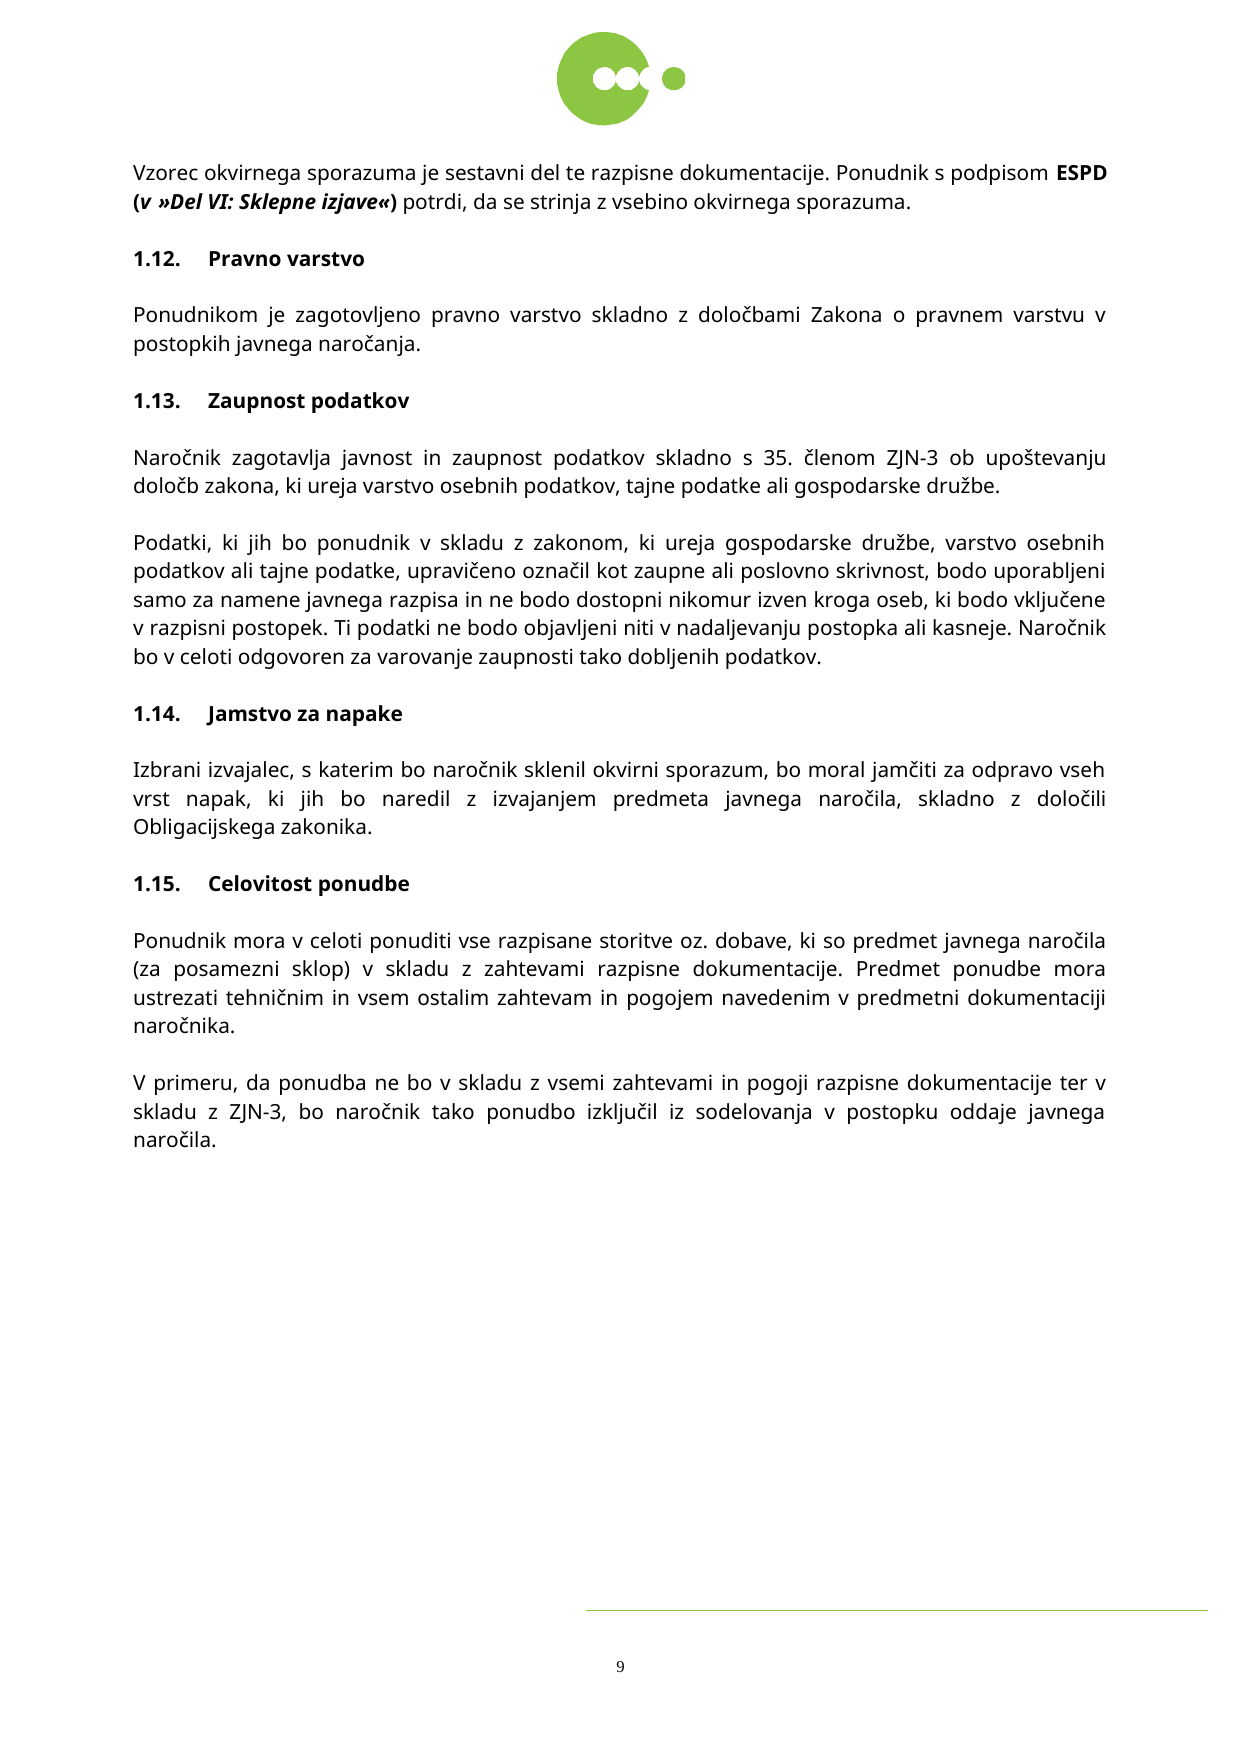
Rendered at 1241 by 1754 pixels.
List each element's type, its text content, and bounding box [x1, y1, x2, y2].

text Ponudnik mora v celoti ponuditi vse razpisane storitve oz. dobave, ki so predmet javnega naročila (za posamezni sklop) v skladu z zahtevami razpisne dokumentacije. Predmet ponudbe mora ustrezati tehničnim in vsem ostalim zahtevam in pogojem navedenim v predmetni dokumentaciji naročnika. [133, 926, 1107, 1040]
text V primeru, da ponudba ne bo v skladu z vsemi zahtevami in pogoji razpisne dokumentacije ter v skladu z ZJN-3, bo naročnik tako ponudbo izključil iz sodelovanja v postopku oddaje javnega naročila. [133, 1068, 1107, 1154]
text Ponudnikom je zagotovljeno pravno varstvo skladno z določbami Zakona o pravnem varstvu v postopkih javnega naročanja. [133, 301, 1107, 357]
text Izbrani izvajalec, s katerim bo naročnik sklenil okvirni sporazum, bo moral jamčiti za odpravo vseh vrst napak, ki jih bo naredil z izvajanjem predmeta javnega naročila, skladno z določili Obligacijskega zakonika. [133, 756, 1107, 841]
text Podatki, ki jih bo ponudnik v skladu z zakonom, ki ureja gospodarske družbe, varstvo osebnih podatkov ali tajne podatke, upravičeno označil kot zaupne ali poslovno skrivnost, bodo uporabljeni samo za namene javnega razpisa in ne bodo dostopni nikomur izven kroga oseb, ki bodo vključene v razpisni postopek. Ti podatki ne bodo objavljeni niti v nadaljevanju postopka ali kasneje. Naročnik bo v celoti odgovoren za varovanje zaupnosti tako dobljenih podatkov. [133, 528, 1107, 670]
text Naročnik zagotavlja javnost in zaupnost podatkov skladno s 35. členom ZJN-3 ob upoštevanju določb zakona, ki ureja varstvo osebnih podatkov, tajne podatke ali gospodarske družbe. [133, 443, 1107, 499]
list Zaupnost podatkov [133, 386, 1107, 414]
list Celovitost ponudbe [133, 869, 1107, 898]
list Pravno varstvo [133, 244, 1107, 272]
list Jamstvo za napake [133, 699, 1107, 727]
text Vzorec okvirnega sporazuma je sestavni del te razpisne dokumentacije. Ponudnik s podpisom ESPD (v »Del VI: Sklepne izjave«) potrdi, da se strinja z vsebino okvirnega sporazuma. [133, 158, 1107, 215]
